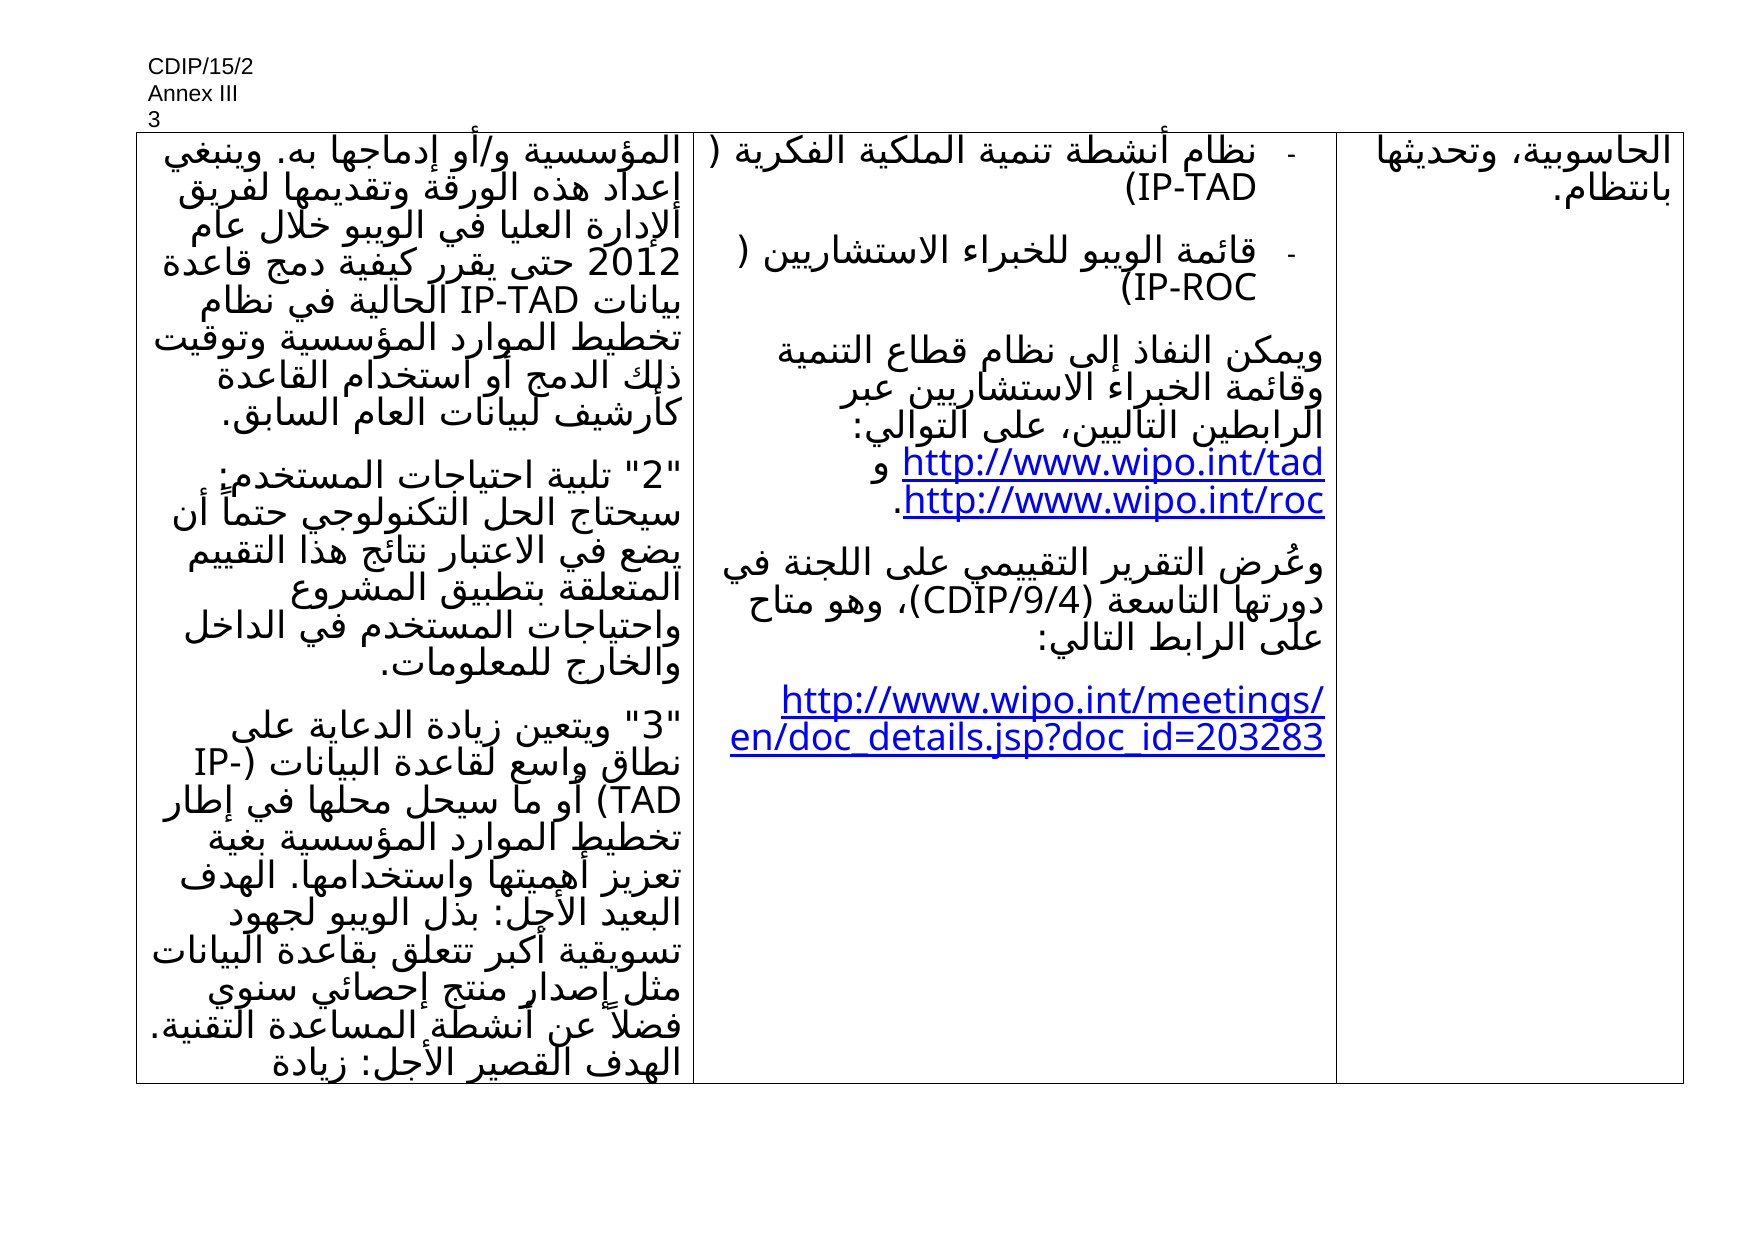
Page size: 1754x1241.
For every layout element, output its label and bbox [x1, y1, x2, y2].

table_cell [137, 133, 693, 1083]
table_cell [694, 133, 1336, 1083]
table_cell [1337, 133, 1683, 1083]
